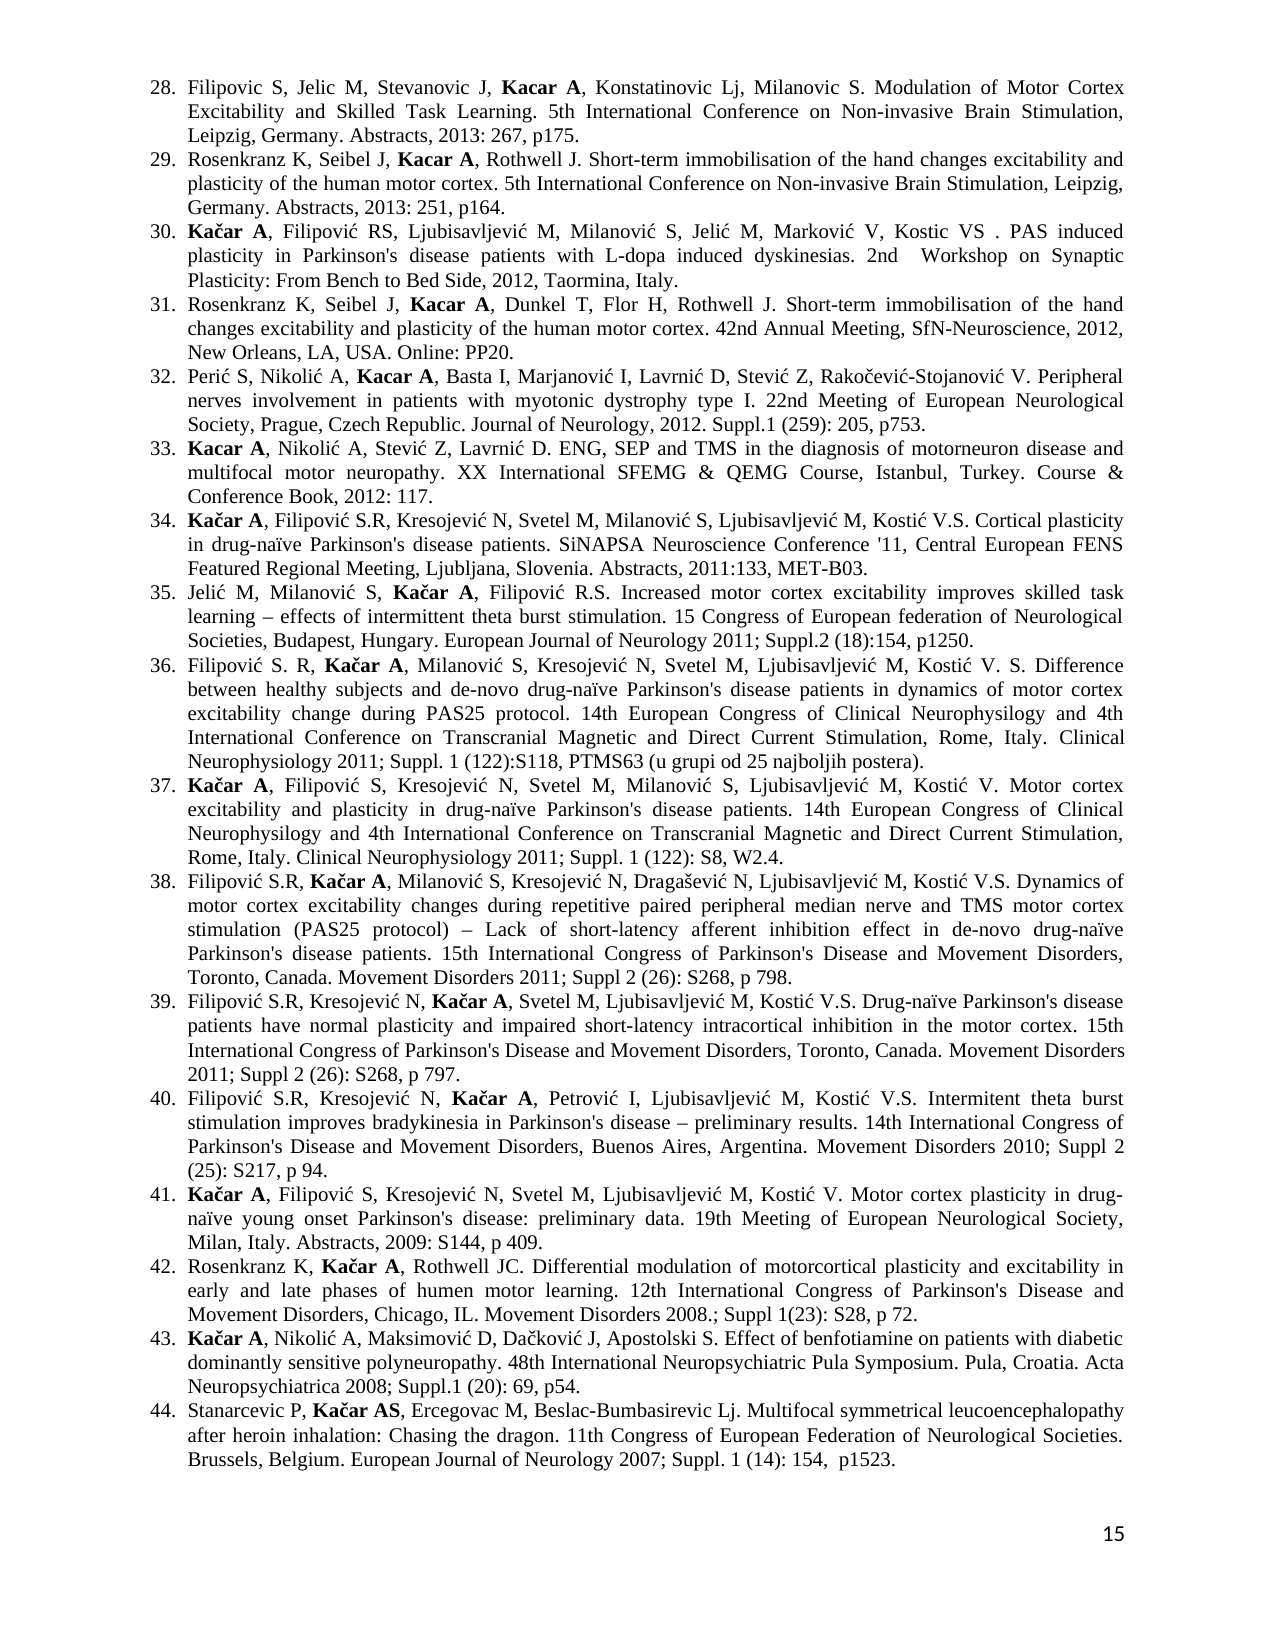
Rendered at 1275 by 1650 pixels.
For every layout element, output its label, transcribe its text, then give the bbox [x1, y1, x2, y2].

list Kačar A, Filipović S, Kresojević N, Svetel M, Ljubisavljević M, Kostić V. Motor cortex plasticity in drug-naïve young onset Parkinson's disease: preliminary data. 19th Meeting of European Neurological Society, Milan, Italy. Abstracts, 2009: S144, p 409. [150, 1182, 1125, 1254]
list Kačar A, Nikolić A, Maksimović D, Dačković J, Apostolski S. Effect of benfotiamine on patients with diabetic dominantly sensitive polyneuropathy. 48th International Neuropsychiatric Pula Symposium. Pula, Croatia. Acta Neuropsychiatrica 2008; Suppl.1 (20): 69, p54. [150, 1326, 1125, 1398]
list Rosenkranz K, Kačar A, Rothwell JC. Differential modulation of motorcortical plasticity and excitability in early and late phases of humen motor learning. 12th International Congress of Parkinson's Disease and Movement Disorders, Chicago, IL. Movement Disorders 2008.; Suppl 1(23): S28, p 72. [150, 1254, 1125, 1326]
list Jelić M, Milanović S, Kačar A, Filipović R.S. Increased motor cortex excitability improves skilled task learning – effects of intermittent theta burst stimulation. 15 Congress of European federation of Neurological Societies, Budapest, Hungary. European Journal of Neurology 2011; Suppl.2 (18):154, p1250. [150, 580, 1125, 652]
list Stanarcevic P, Kačar AS, Ercegovac M, Beslac-Bumbasirevic Lj. Multifocal symmetrical leucoencephalopathy after heroin inhalation: Chasing the dragon. 11th Congress of European Federation of Neurological Societies. Brussels, Belgium. European Journal of Neurology 2007; Suppl. 1 (14): 154, p1523. [150, 1398, 1125, 1471]
list Perić S, Nikolić A, Kacar A, Basta I, Marjanović I, Lavrnić D, Stević Z, Rakočević-Stojanović V. Peripheral nerves involvement in patients with myotonic dystrophy type I. 22nd Meeting of European Neurological Society, Prague, Czech Republic. Journal of Neurology, 2012. Suppl.1 (259): 205, p753. [150, 364, 1125, 436]
list Kačar A, Filipović RS, Ljubisavljević M, Milanović S, Jelić M, Marković V, Kostic VS . PAS induced plasticity in Parkinson's disease patients with L-dopa induced dyskinesias. 2nd Workshop on Synaptic Plasticity: From Bench to Bed Side, 2012, Taormina, Italy. [150, 219, 1125, 292]
list Filipovic S, Jelic M, Stevanovic J, Kacar A, Konstatinovic Lj, Milanovic S. Modulation of Motor Cortex Excitability and Skilled Task Learning. 5th International Conference on Non-invasive Brain Stimulation, Leipzig, Germany. Abstracts, 2013: 267, p175. [150, 75, 1125, 147]
list Rosenkranz K, Seibel J, Kacar A, Rothwell J. Short-term immobilisation of the hand changes excitability and plasticity of the human motor cortex. 5th International Conference on Non-invasive Brain Stimulation, Leipzig, Germany. Abstracts, 2013: 251, p164. [150, 147, 1125, 219]
list Kačar A, Filipović S.R, Kresojević N, Svetel M, Milanović S, Ljubisavljević M, Kostić V.S. Cortical plasticity in drug-naïve Parkinson's disease patients. SiNAPSA Neuroscience Conference '11, Central European FENS Featured Regional Meeting, Ljubljana, Slovenia. Abstracts, 2011:133, MET-B03. [150, 508, 1125, 580]
list Filipović S.R, Kresojević N, Kačar A, Svetel M, Ljubisavljević M, Kostić V.S. Drug-naïve Parkinson's disease patients have normal plasticity and impaired short-latency intracortical inhibition in the motor cortex. 15th International Congress of Parkinson's Disease and Movement Disorders, Toronto, Canada. Movement Disorders 2011; Suppl 2 (26): S268, p 797. [150, 989, 1125, 1086]
list Kacar A, Nikolić A, Stević Z, Lavrnić D. ENG, SEP and TMS in the diagnosis of motorneuron disease and multifocal motor neuropathy. XX International SFEMG & QEMG Course, Istanbul, Turkey. Course & Conference Book, 2012: 117. [150, 436, 1125, 508]
list Filipović S.R, Kresojević N, Kačar A, Petrović I, Ljubisavljević M, Kostić V.S. Intermitent theta burst stimulation improves bradykinesia in Parkinson's disease – preliminary results. 14th International Congress of Parkinson's Disease and Movement Disorders, Buenos Aires, Argentina. Movement Disorders 2010; Suppl 2 (25): S217, p 94. [150, 1086, 1125, 1182]
list Filipović S.R, Kačar A, Milanović S, Kresojević N, Dragašević N, Ljubisavljević M, Kostić V.S. Dynamics of motor cortex excitability changes during repetitive paired peripheral median nerve and TMS motor cortex stimulation (PAS25 protocol) – Lack of short-latency afferent inhibition effect in de-novo drug-naïve Parkinson's disease patients. 15th International Congress of Parkinson's Disease and Movement Disorders, Toronto, Canada. Movement Disorders 2011; Suppl 2 (26): S268, p 798. [150, 869, 1125, 989]
list Rosenkranz K, Seibel J, Kacar A, Dunkel T, Flor H, Rothwell J. Short-term immobilisation of the hand changes excitability and plasticity of the human motor cortex. 42nd Annual Meeting, SfN-Neuroscience, 2012, New Orleans, LA, USA. Online: PP20. [150, 292, 1125, 364]
list Filipović S. R, Kačar A, Milanović S, Kresojević N, Svetel M, Ljubisavljević M, Kostić V. S. Difference between healthy subjects and de-novo drug-naïve Parkinson's disease patients in dynamics of motor cortex excitability change during PAS25 protocol. 14th European Congress of Clinical Neurophysilogy and 4th International Conference on Transcranial Magnetic and Direct Current Stimulation, Rome, Italy. Clinical Neurophysiology 2011; Suppl. 1 (122):S118, PTMS63 (u grupi od 25 najboljih postera). [150, 652, 1125, 773]
list Kačar A, Filipović S, Kresojević N, Svetel M, Milanović S, Ljubisavljević M, Kostić V. Motor cortex excitability and plasticity in drug-naïve Parkinson's disease patients. 14th European Congress of Clinical Neurophysilogy and 4th International Conference on Transcranial Magnetic and Direct Current Stimulation, Rome, Italy. Clinical Neurophysiology 2011; Suppl. 1 (122): S8, W2.4. [150, 773, 1125, 869]
